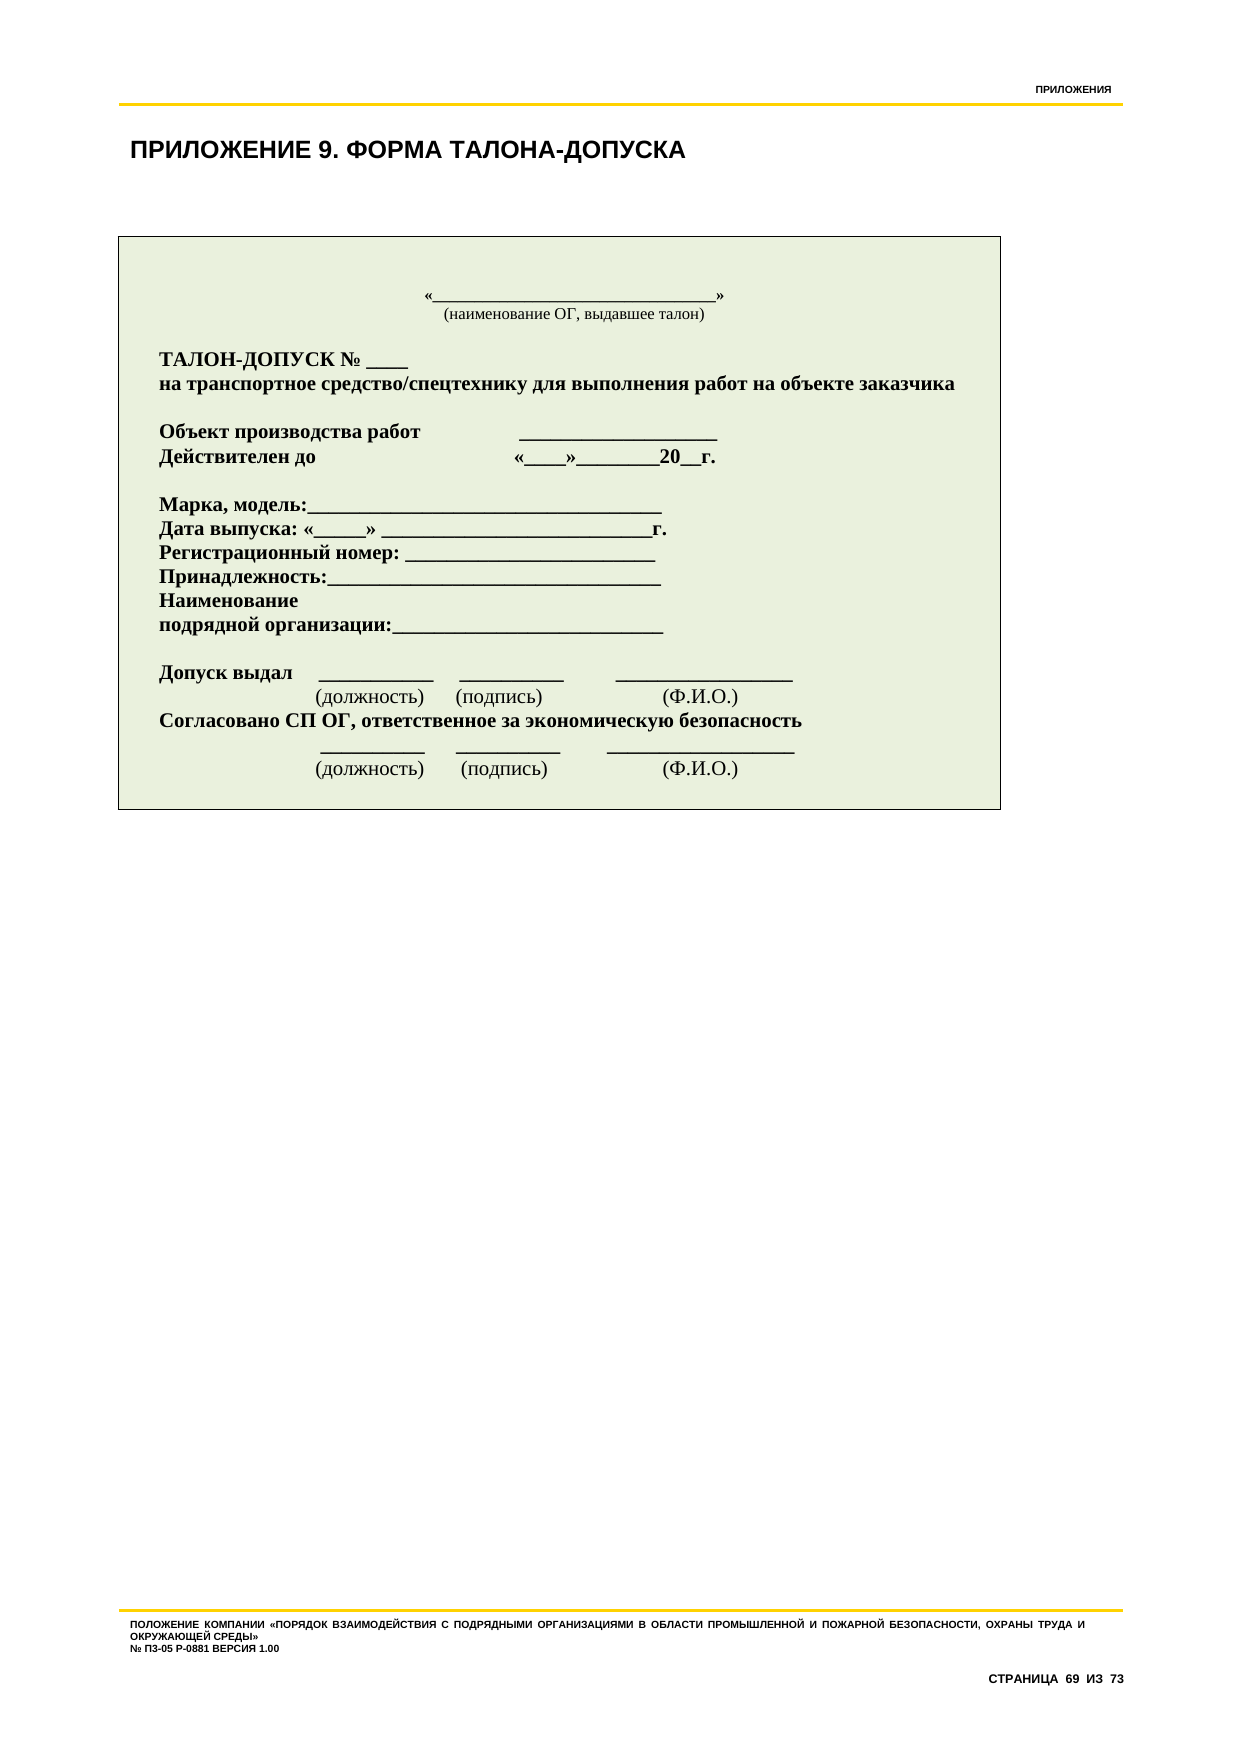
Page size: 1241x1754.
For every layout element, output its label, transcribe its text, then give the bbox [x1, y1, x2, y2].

subtitle ПРИЛОЖЕНИЕ 9. ФОРМА ТАЛОНА-ДОПУСКА [130, 135, 1134, 164]
table_header «__________________________________» (наименование ОГ, выдавшее талон) ТАЛОН-ДОПУСК № ____ на транспортное средство/спецтехнику для выполнения работ на объекте заказчика Объект производства работ ___________________ Действителен до «____»________20__г. Марка, модель:__________________________________ Дата выпуска: «_____» __________________________г. Регистрационный номер: ________________________ Принадлежность:________________________________ Наименование подрядной организации:__________________________ Допуск выдал ___________ __________ _________________ (должность) (подпись) (Ф.И.О.) Согласовано СП ОГ, ответственное за экономическую безопасность __________ __________ __________________ (должность) (подпись) (Ф.И.О.) [119, 237, 1000, 809]
